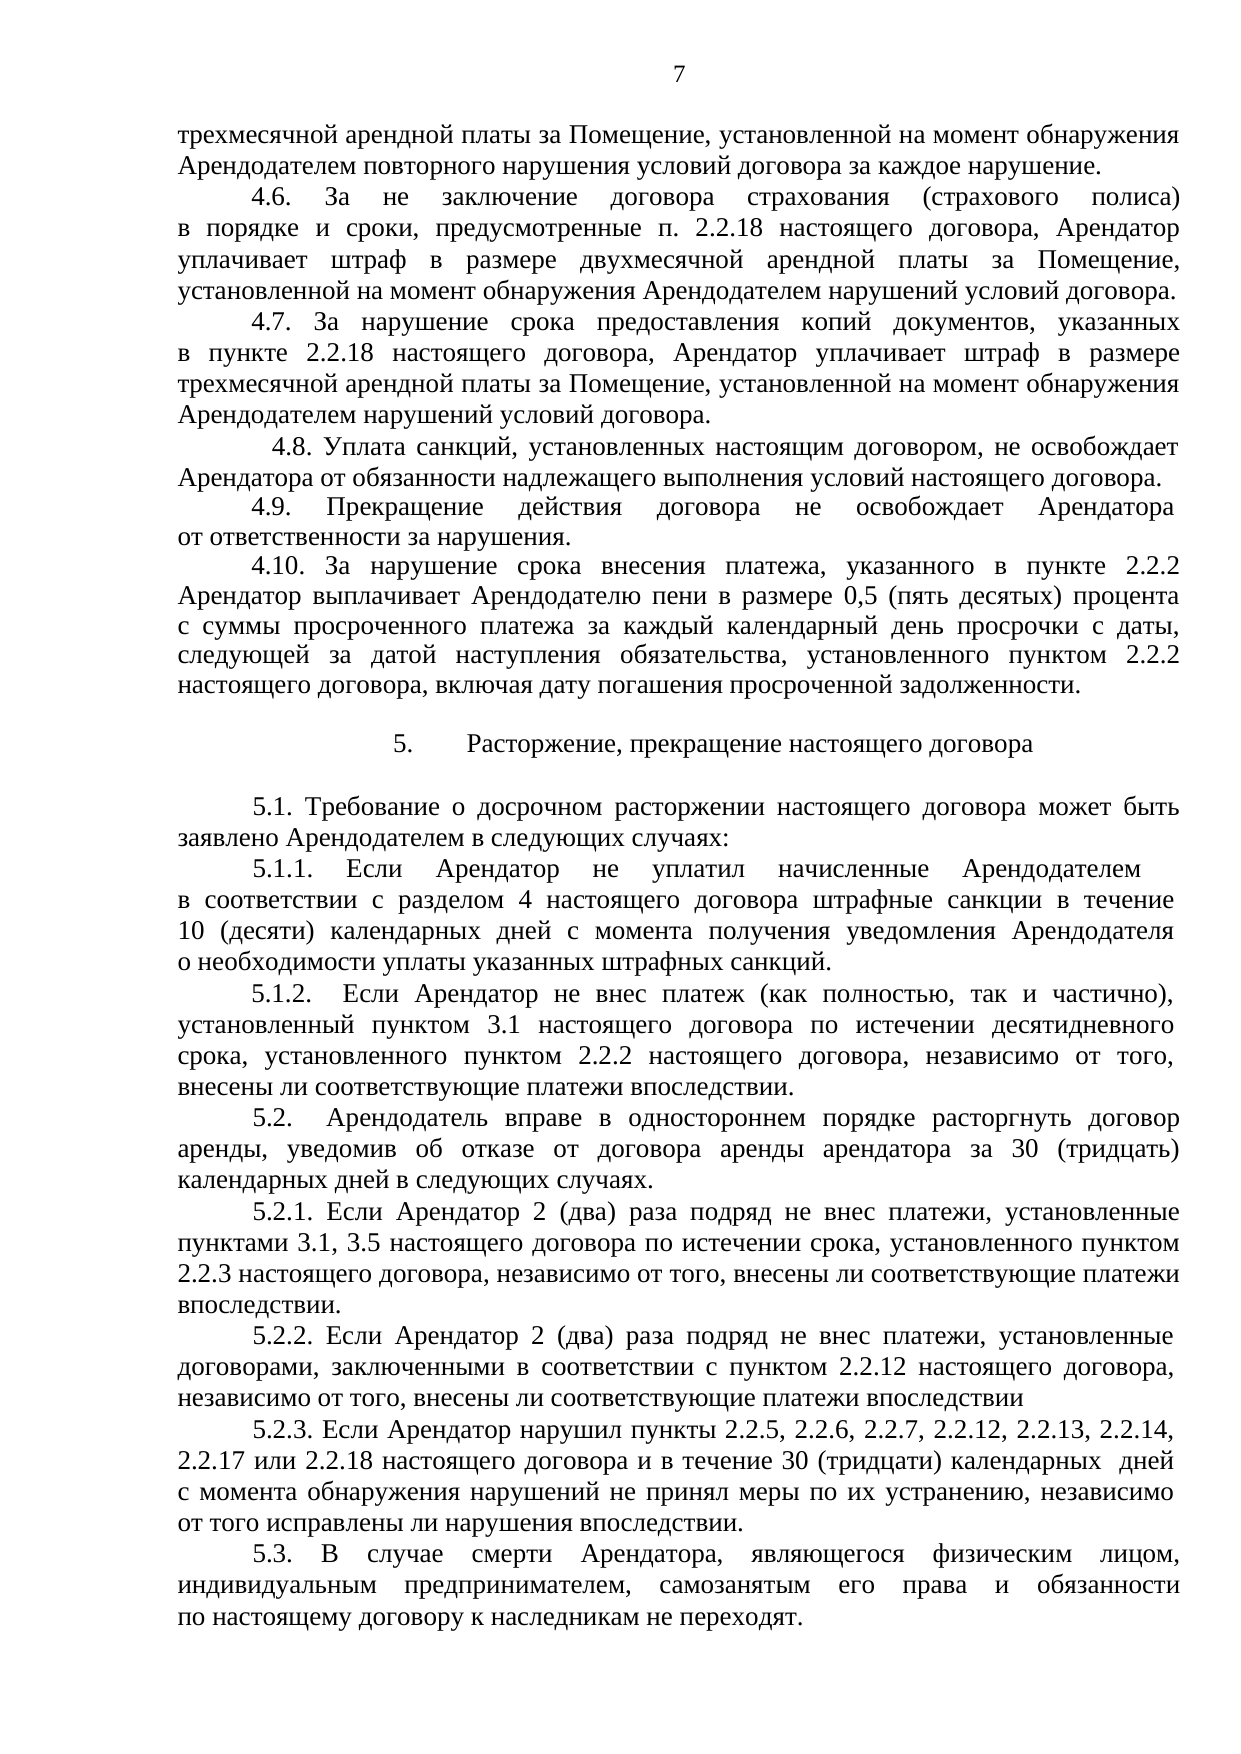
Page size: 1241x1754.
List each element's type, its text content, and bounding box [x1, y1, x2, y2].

text 5.3. В случае смерти Арендатора, являющегося физическим лицом, индивидуальным предпринимателем, самозанятым его права и обязанности по настоящему договору к наследникам не переходят. [177, 1537, 1181, 1631]
text 4.8. Уплата санкций, установленных настоящим договором, не освобождает Арендатора от обязанности надлежащего выполнения условий настоящего договора. [177, 429, 1181, 492]
text 5.2.2. Если Арендатор 2 (два) раза подряд не внес платежи, установленные договорами, заключенными в соответствии с пунктом 2.2.12 настоящего договора, независимо от того, внесены ли соответствующие платежи впоследствии [177, 1319, 1175, 1413]
list Расторжение, прекращение настоящего договора [177, 727, 1175, 759]
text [177, 118, 1181, 180]
text 4.7. За нарушение срока предоставления копий документов, указанных в пункте 2.2.18 настоящего договора, Арендатор уплачивает штраф в размере трехмесячной арендной платы за Помещение, установленной на момент обнаружения Арендодателем нарушений условий договора. [177, 305, 1181, 429]
text 5.1. Требование о досрочном расторжении настоящего договора может быть заявлено Арендодателем в следующих случаях: [177, 790, 1181, 852]
text 5.2.3. Если Арендатор нарушил пункты 2.2.5, 2.2.6, 2.2.7, 2.2.12, 2.2.13, 2.2.14, 2.2.17 или 2.2.18 настоящего договора и в течение 30 (тридцати) календарных дней с момента обнаружения нарушений не принял меры по их устранению, независимо от того исправлены ли нарушения впоследствии. [177, 1413, 1175, 1537]
text 4.9. Прекращение действия договора не освобождает Арендатора от ответственности за нарушения. [177, 492, 1175, 551]
text 4.10. За нарушение срока внесения платежа, указанного в пункте 2.2.2 Арендатор выплачивает Арендодателю пени в размере 0,5 (пять десятых) процента с суммы просроченного платежа за каждый календарный день просрочки с даты, следующей за датой наступления обязательства, установленного пунктом 2.2.2 настоящего договора, включая дату погашения просроченной задолженности. [177, 551, 1181, 699]
text 5.2.1. Если Арендатор 2 (два) раза подряд не внес платежи, установленные пунктами 3.1, 3.5 настоящего договора по истечении срока, установленного пунктом 2.2.3 настоящего договора, независимо от того, внесены ли соответствующие платежи впоследствии. [177, 1195, 1181, 1319]
text 5.1.1. Если Арендатор не уплатил начисленные Арендодателем в соответствии с разделом 4 настоящего договора штрафные санкции в течение 10 (десяти) календарных дней с момента получения уведомления Арендодателя о необходимости уплаты указанных штрафных санкций. [177, 852, 1175, 977]
text 4.6. За не заключение договора страхования (страхового полиса) в порядке и сроки, предусмотренные п. 2.2.18 настоящего договора, Арендатор уплачивает штраф в размере двухмесячной арендной платы за Помещение, установленной на момент обнаружения Арендодателем нарушений условий договора. [177, 180, 1181, 305]
text 5.1.2. Если Арендатор не внес платеж (как полностью, так и частично), установленный пунктом 3.1 настоящего договора по истечении десятидневного срока, установленного пунктом 2.2.2 настоящего договора, независимо от того, внесены ли соответствующие платежи впоследствии. [177, 977, 1175, 1101]
text 5.2. Арендодатель вправе в одностороннем порядке расторгнуть договор аренды, уведомив об отказе от договора аренды арендатора за 30 (тридцать) календарных дней в следующих случаях. [177, 1101, 1181, 1195]
